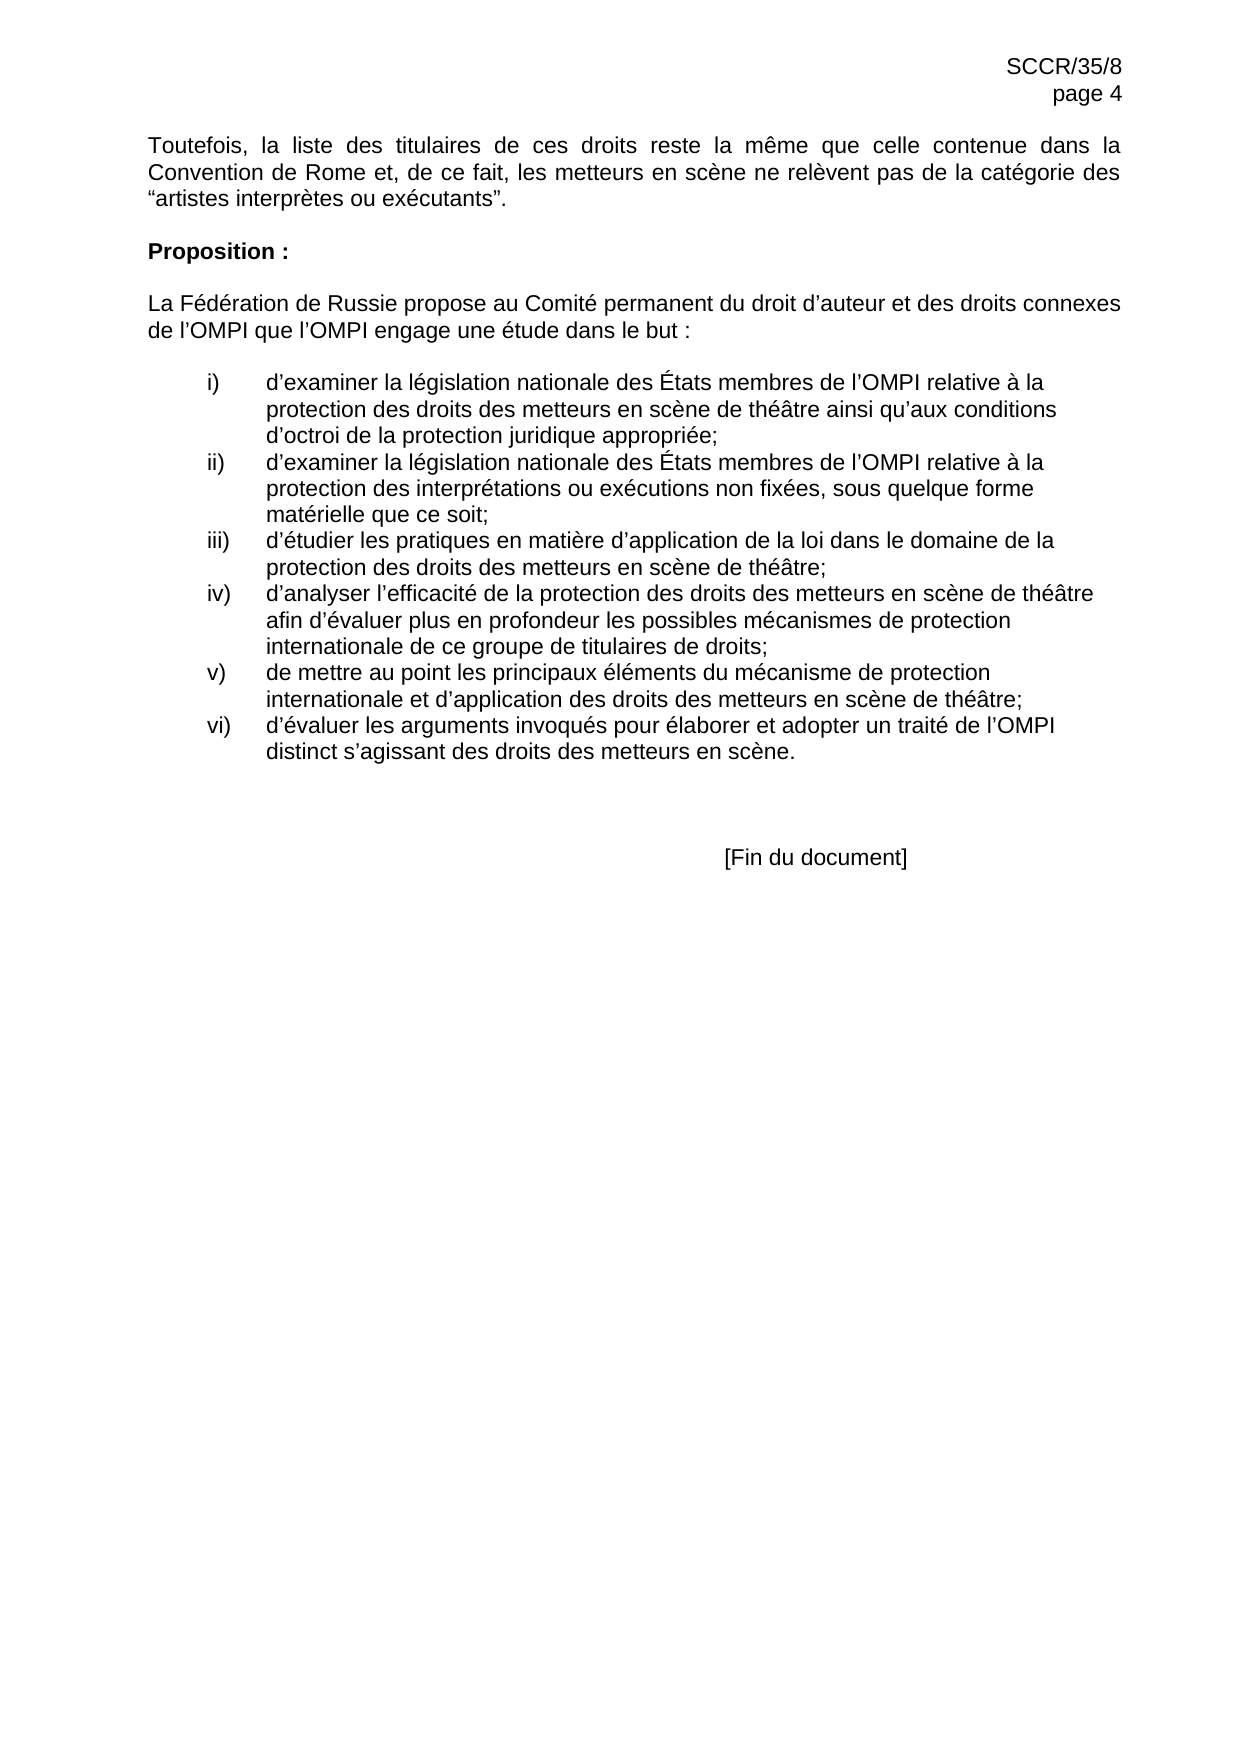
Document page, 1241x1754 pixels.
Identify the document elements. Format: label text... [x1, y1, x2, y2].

list de mettre au point les principaux éléments du mécanisme de protection internationale et d’application des droits des metteurs en scène de théâtre; [207, 659, 1122, 712]
list d’analyser l’efficacité de la protection des droits des metteurs en scène de théâtre afin d’évaluer plus en profondeur les possibles mécanismes de protection internationale de ce groupe de titulaires de droits; [207, 580, 1122, 659]
list d’examiner la législation nationale des États membres de l’OMPI relative à la protection des droits des metteurs en scène de théâtre ainsi qu’aux conditions d’octroi de la protection juridique appropriée; [207, 369, 1122, 448]
text La Fédération de Russie propose au Comité permanent du droit d’auteur et des droits connexes de l’OMPI que l’OMPI engage une étude dans le but : [148, 290, 1122, 343]
list d’étudier les pratiques en matière d’application de la loi dans le domaine de la protection des droits des metteurs en scène de théâtre; [207, 527, 1122, 580]
list d’examiner la législation nationale des États membres de l’OMPI relative à la protection des interprétations ou exécutions non fixées, sous quelque forme matérielle que ce soit; [207, 448, 1122, 527]
text Proposition : [148, 238, 1122, 264]
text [148, 132, 1122, 211]
list d’évaluer les arguments invoqués pour élaborer et adopter un traité de l’OMPI distinct s’agissant des droits des metteurs en scène. [207, 712, 1122, 765]
text [Fin du document] [724, 844, 1122, 870]
